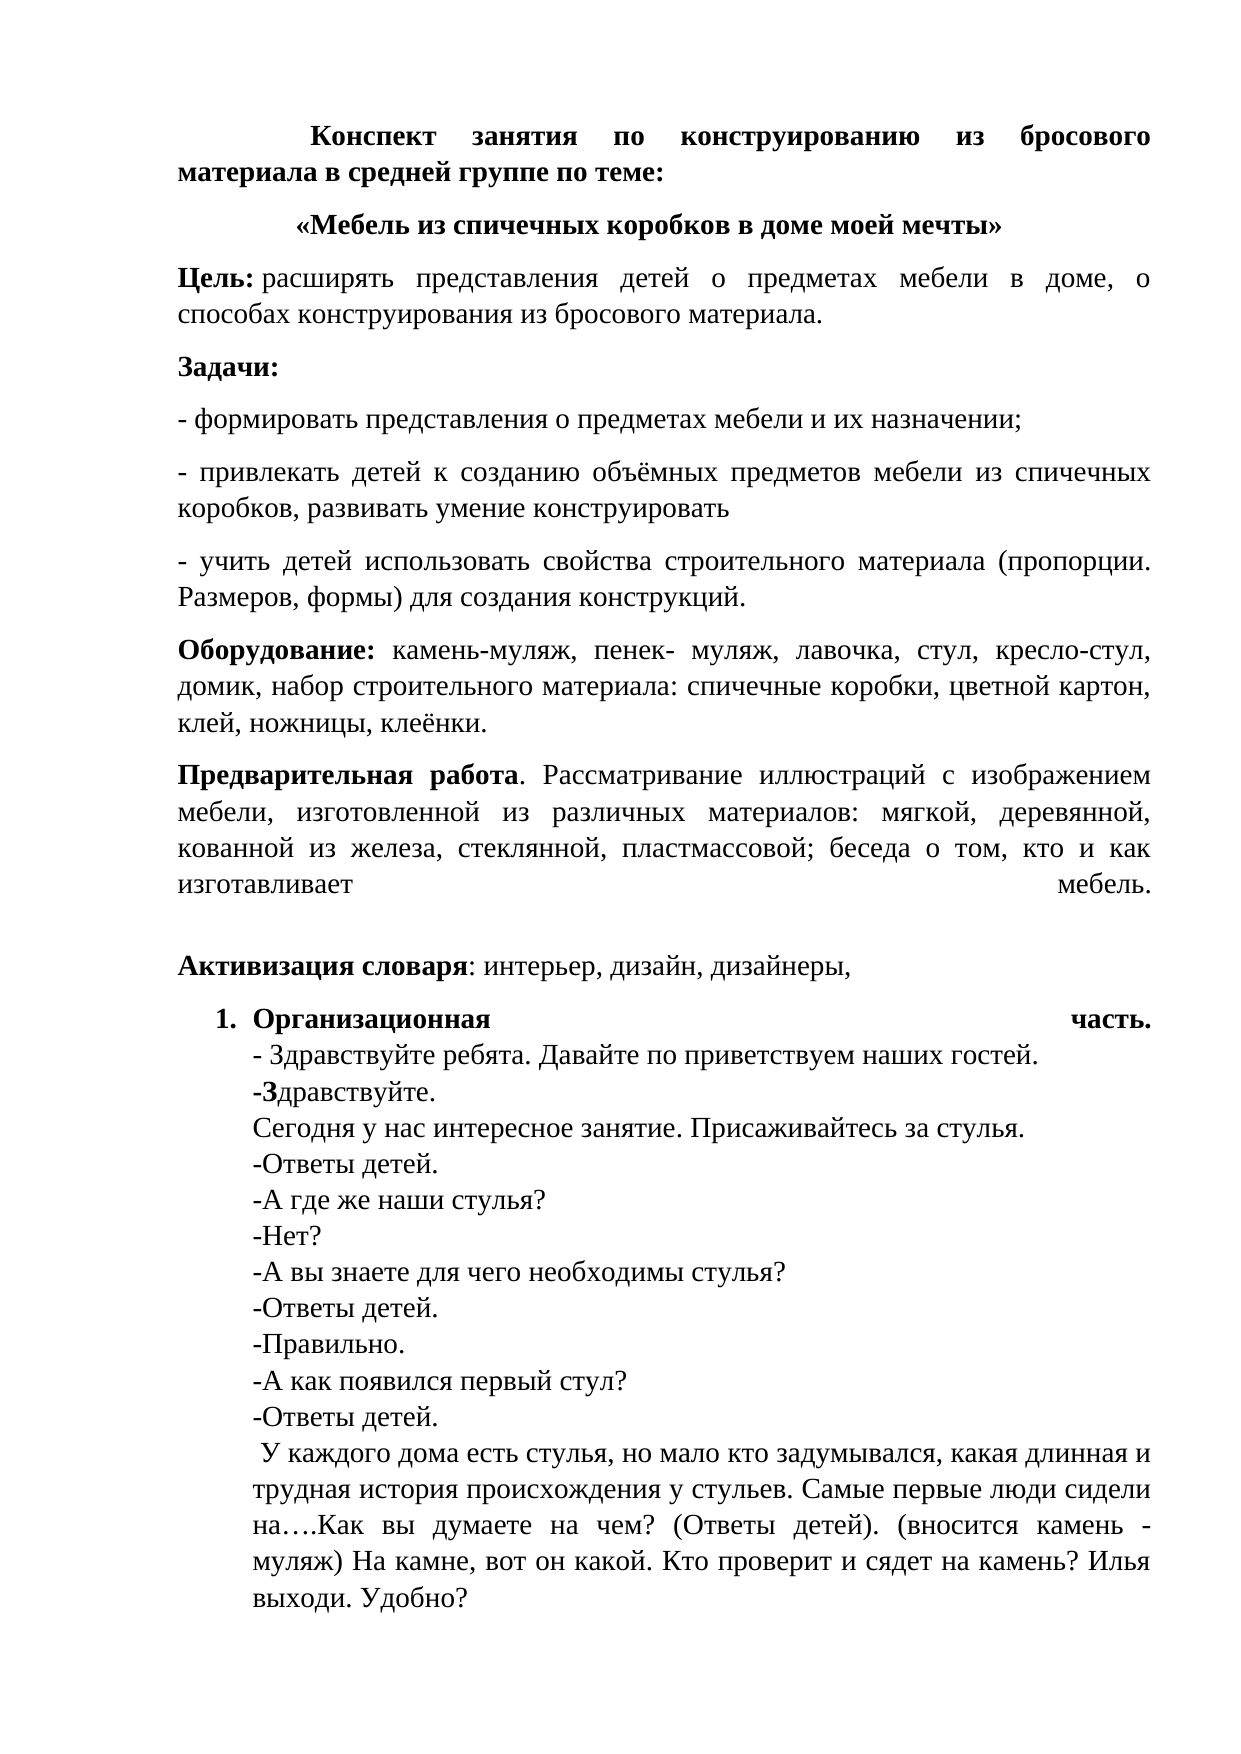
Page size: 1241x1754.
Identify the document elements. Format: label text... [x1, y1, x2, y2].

text - учить детей использовать свойства строительного материала (пропорции. Размеров, формы) для создания конструкций. [177, 543, 1152, 613]
text Конспект занятия по конструированию из бросового материала в средней группе по теме: [177, 118, 1152, 188]
text Активизация словаря: интерьер, дизайн, дизайнеры, [177, 948, 1152, 982]
list -Ответы детей. [252, 1291, 1152, 1324]
text Оборудование: камень-муляж, пенек- муляж, лавочка, стул, кресло-стул, домик, набор строительного материала: спичечные коробки, цветной картон, клей, ножницы, клеёнки. [177, 632, 1152, 738]
list -Ответы детей. [252, 1399, 1152, 1432]
list -А где же наши стулья? [252, 1182, 1152, 1216]
text - привлекать детей к созданию объёмных предметов мебели из спичечных коробков, развивать умение конструировать [177, 454, 1152, 524]
text Задачи: [177, 349, 1152, 382]
list -Правильно. [252, 1327, 1152, 1360]
list Организационная часть. - Здравствуйте ребята. Давайте по приветствуем наших гостей. [215, 1001, 1152, 1071]
list Сегодня у нас интересное занятие. Присаживайтесь за стулья. [252, 1110, 1152, 1143]
text «Мебель из спичечных коробков в доме моей мечты» [177, 207, 1152, 241]
list -А как появился первый стул? [252, 1363, 1152, 1396]
list -Ответы детей. [252, 1146, 1152, 1179]
text Цель: расширять представления детей о предметах мебели в доме, о способах конструирования из бросового материала. [177, 260, 1152, 329]
list У каждого дома есть стулья, но мало кто задумывался, какая длинная и трудная история происхождения у стульев. Самые первые люди сидели на….Как вы думаете на чем? (Ответы детей). (вносится камень - муляж) На камне, вот он какой. Кто проверит и сядет на камень? Илья выходи. Удобно? [252, 1435, 1152, 1613]
text - формировать представления о предметах мебели и их назначении; [177, 402, 1152, 435]
list -Нет? [252, 1218, 1152, 1252]
list -Здравствуйте. [252, 1074, 1152, 1107]
text Предварительная работа. Рассматривание иллюстраций с изображением мебели, изготовленной из различных материалов: мягкой, деревянной, кованной из железа, стеклянной, пластмассовой; беседа о том, кто и как изготавливает мебель. [177, 757, 1152, 930]
list -А вы знаете для чего необходимы стулья? [252, 1254, 1152, 1288]
